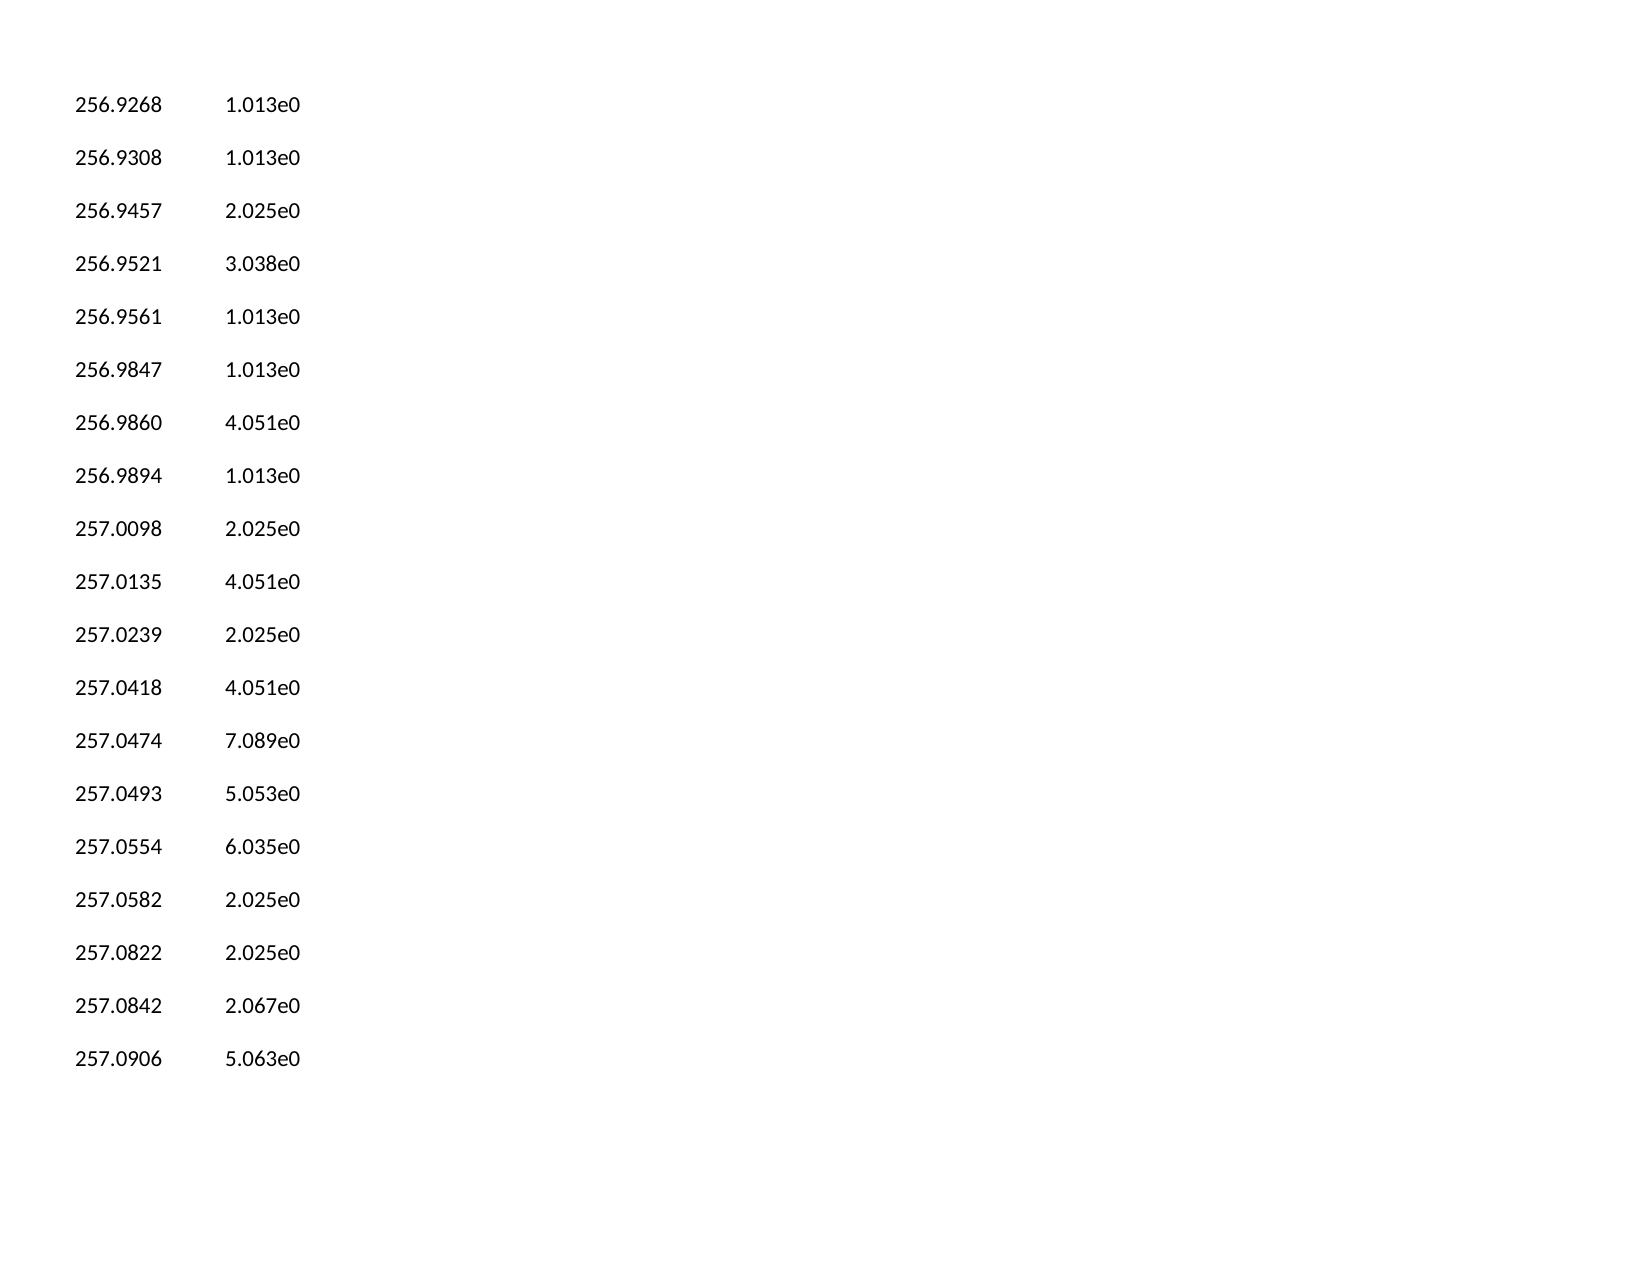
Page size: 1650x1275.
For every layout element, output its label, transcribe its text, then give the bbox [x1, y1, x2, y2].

text 256.9268 1.013e0 [75, 90, 1563, 118]
text 256.9847 1.013e0 [75, 355, 1563, 383]
text 256.9894 1.013e0 [75, 461, 1563, 489]
text 257.0239 2.025e0 [75, 620, 1563, 648]
text 257.0906 5.063e0 [75, 1044, 1563, 1072]
text 257.0135 4.051e0 [75, 567, 1563, 595]
text 256.9521 3.038e0 [75, 249, 1563, 277]
text 257.0554 6.035e0 [75, 832, 1563, 860]
text 256.9860 4.051e0 [75, 408, 1563, 436]
text 257.0418 4.051e0 [75, 673, 1563, 701]
text 256.9561 1.013e0 [75, 302, 1563, 330]
text 257.0474 7.089e0 [75, 726, 1563, 754]
text 257.0098 2.025e0 [75, 514, 1563, 542]
text 256.9308 1.013e0 [75, 143, 1563, 171]
text 257.0842 2.067e0 [75, 991, 1563, 1019]
text 257.0822 2.025e0 [75, 938, 1563, 966]
text 257.0582 2.025e0 [75, 885, 1563, 913]
text 256.9457 2.025e0 [75, 196, 1563, 224]
text 257.0493 5.053e0 [75, 779, 1563, 807]
